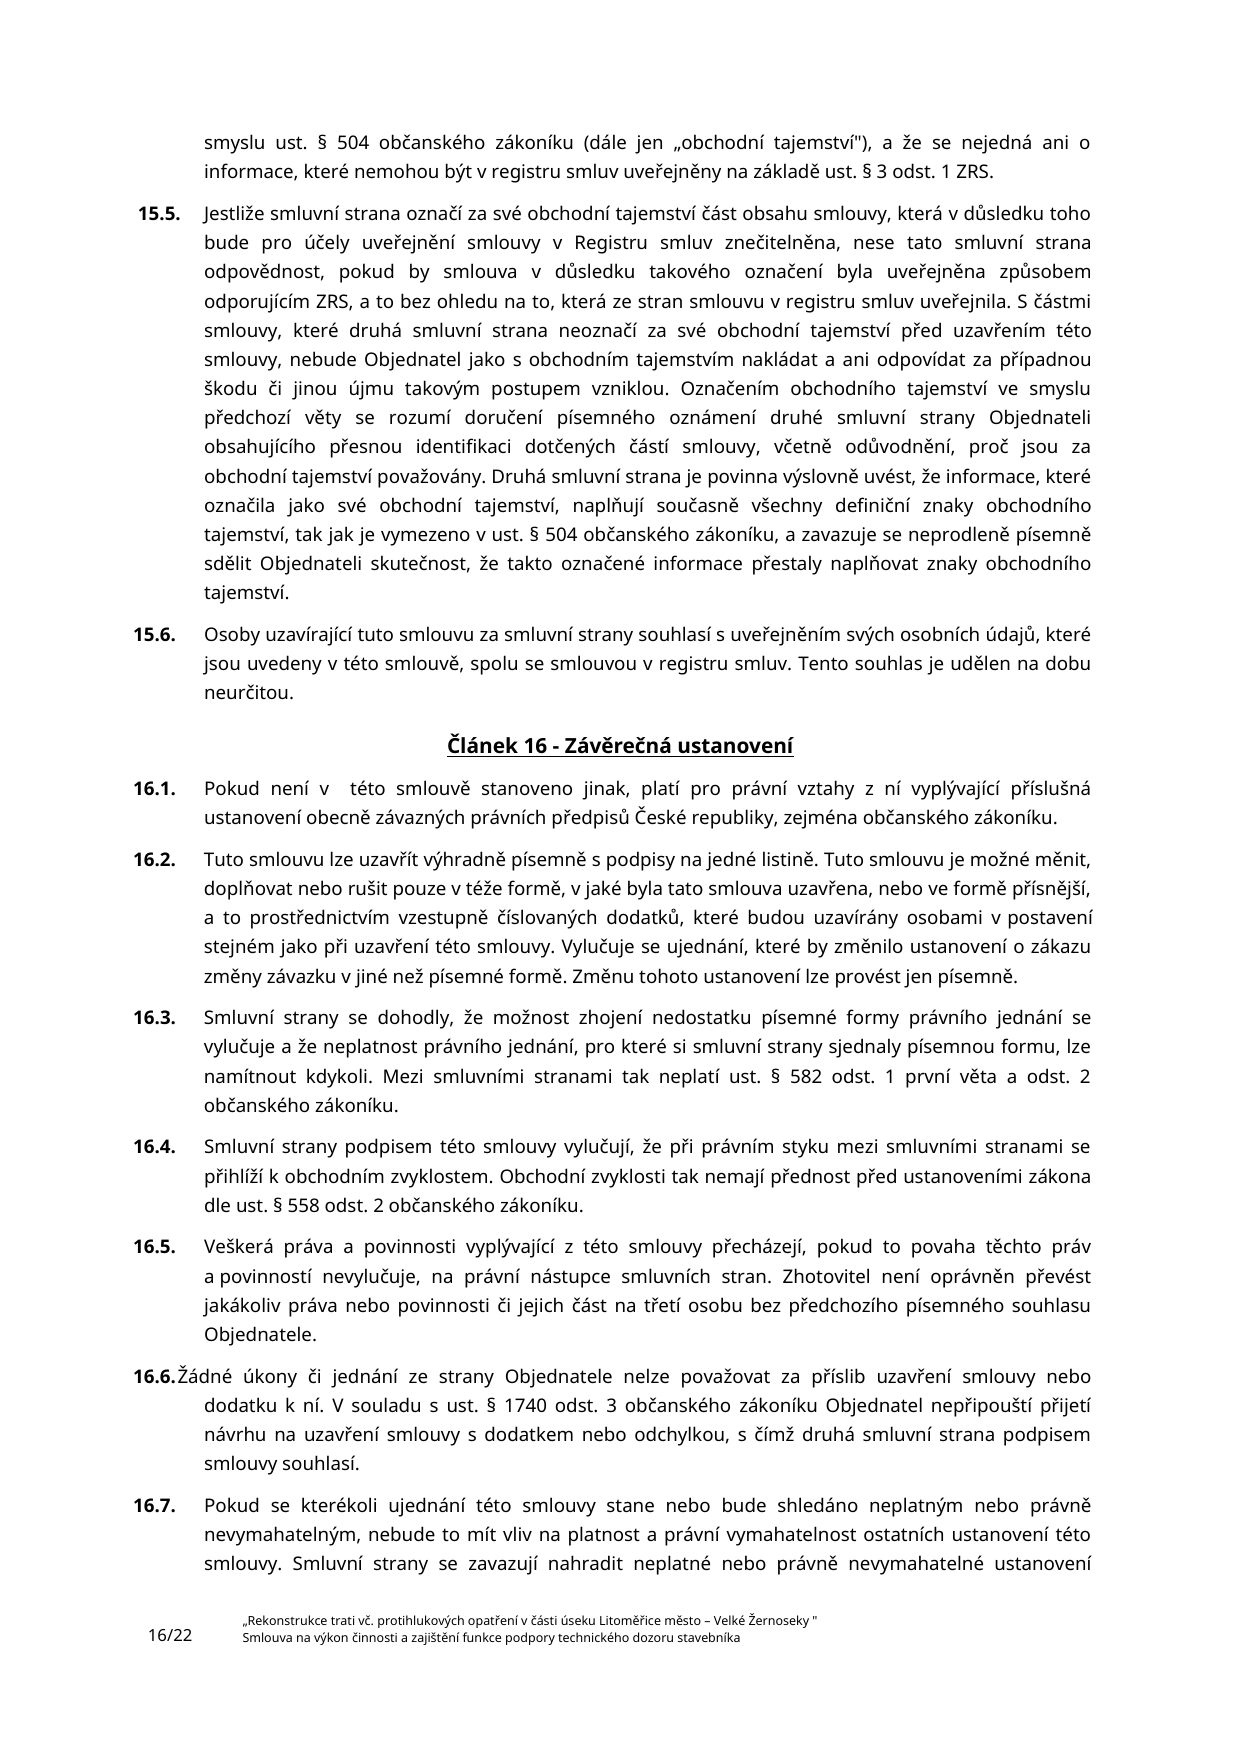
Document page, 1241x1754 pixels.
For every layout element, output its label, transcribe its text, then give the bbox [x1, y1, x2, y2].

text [133, 1489, 1092, 1576]
text 16.6. Žádné úkony či jednání ze strany Objednatele nelze považovat za příslib uzavření smlouvy nebo dodatku k ní. V souladu s ust. § 1740 odst. 3 občanského zákoníku Objednatel nepřipouští přijetí návrhu na uzavření smlouvy s dodatkem nebo odchylkou, s čímž druhá smluvní strana podpisem smlouvy souhlasí. [133, 1360, 1092, 1476]
text 16.4. Smluvní strany podpisem této smlouvy vylučují, že při právním styku mezi smluvními stranami se přihlíží k obchodním zvyklostem. Obchodní zvyklosti tak nemají přednost před ustanoveními zákona dle ust. § 558 odst. 2 občanského zákoníku. [133, 1131, 1092, 1218]
text 16.3. Smluvní strany se dohodly, že možnost zhojení nedostatku písemné formy právního jednání se vylučuje a že neplatnost právního jednání, pro které si smluvní strany sjednaly písemnou formu, lze namítnout kdykoli. Mezi smluvními stranami tak neplatí ust. § 582 odst. 1 první věta a odst. 2 občanského zákoníku. [133, 1001, 1092, 1118]
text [133, 126, 1092, 185]
text 16.1. Pokud není v této smlouvě stanoveno jinak, platí pro právní vztahy z ní vyplývající příslušná ustanovení obecně závazných právních předpisů České republiky, zejména občanského zákoníku. [133, 772, 1092, 831]
subtitle Článek 16 - Závěrečná ustanovení [148, 731, 1092, 760]
text 16.5. Veškerá práva a povinnosti vyplývající z této smlouvy přecházejí, pokud to povaha těchto práv a povinností nevylučuje, na právní nástupce smluvních stran. Zhotovitel není oprávněn převést jakákoliv práva nebo povinnosti či jejich část na třetí osobu bez předchozího písemného souhlasu Objednatele. [133, 1231, 1092, 1347]
text 16.2. Tuto smlouvu lze uzavřít výhradně písemně s podpisy na jedné listině. Tuto smlouvu je možné měnit, doplňovat nebo rušit pouze v téže formě, v jaké byla tato smlouva uzavřena, nebo ve formě přísnější, a to prostřednictvím vzestupně číslovaných dodatků, které budou uzavírány osobami v postavení stejném jako při uzavření této smlouvy. Vylučuje se ujednání, které by změnilo ustanovení o zákazu změny závazku v jiné než písemné formě. Změnu tohoto ustanovení lze provést jen písemně. [133, 843, 1092, 989]
text 15.6. Osoby uzavírající tuto smlouvu za smluvní strany souhlasí s uveřejněním svých osobních údajů, které jsou uvedeny v této smlouvě, spolu se smlouvou v registru smluv. Tento souhlas je udělen na dobu neurčitou. [133, 618, 1092, 706]
text 15.5. Jestliže smluvní strana označí za své obchodní tajemství část obsahu smlouvy, která v důsledku toho bude pro účely uveřejnění smlouvy v Registru smluv znečitelněna, nese tato smluvní strana odpovědnost, pokud by smlouva v důsledku takového označení byla uveřejněna způsobem odporujícím ZRS, a to bez ohledu na to, která ze stran smlouvu v registru smluv uveřejnila. S částmi smlouvy, které druhá smluvní strana neoznačí za své obchodní tajemství před uzavřením této smlouvy, nebude Objednatel jako s obchodním tajemstvím nakládat a ani odpovídat za případnou škodu či jinou újmu takovým postupem vzniklou. Označením obchodního tajemství ve smyslu předchozí věty se rozumí doručení písemného oznámení druhé smluvní strany Objednateli obsahujícího přesnou identifikaci dotčených částí smlouvy, včetně odůvodnění, proč jsou za obchodní tajemství považovány. Druhá smluvní strana je povinna výslovně uvést, že informace, které označila jako své obchodní tajemství, naplňují současně všechny definiční znaky obchodního tajemství, tak jak je vymezeno v ust. § 504 občanského zákoníku, a zavazuje se neprodleně písemně sdělit Objednateli skutečnost, že takto označené informace přestaly naplňovat znaky obchodního tajemství. [133, 197, 1092, 606]
